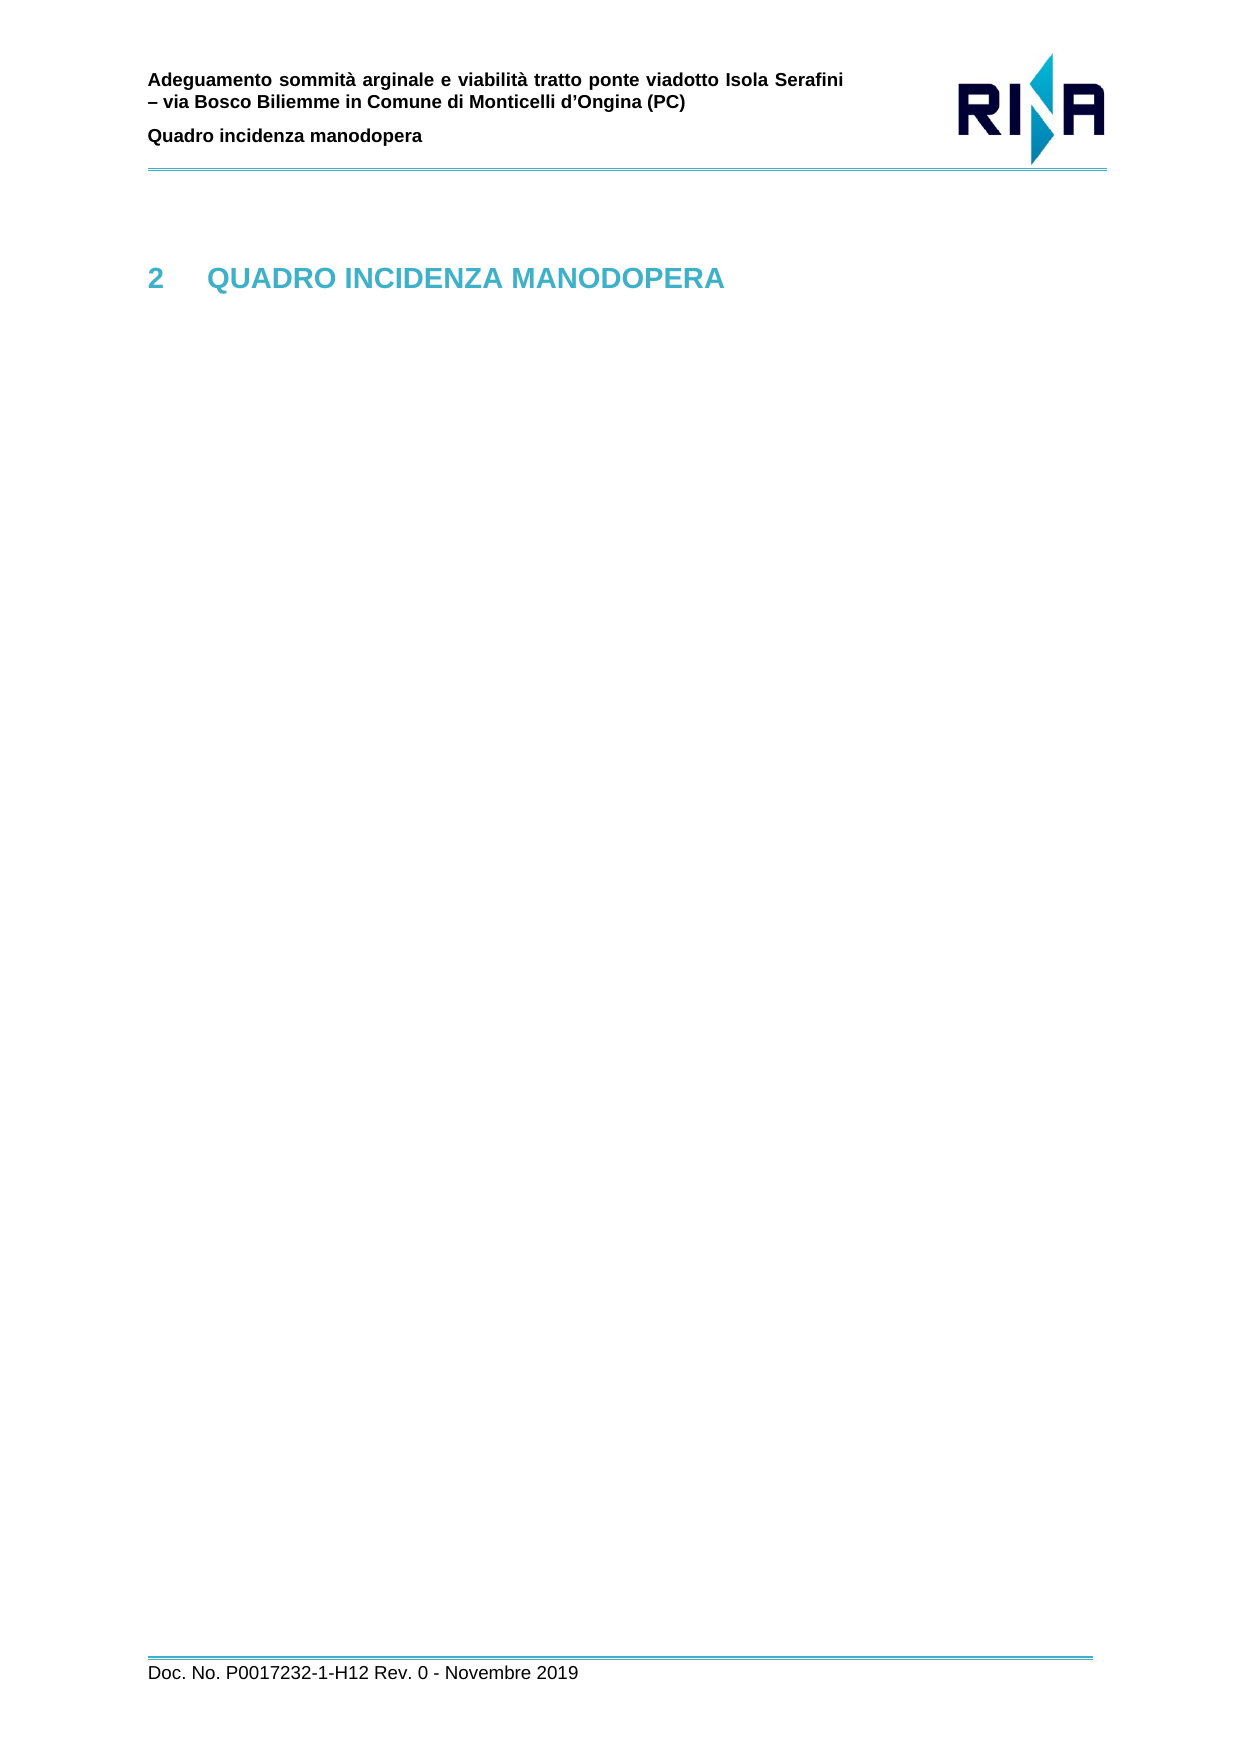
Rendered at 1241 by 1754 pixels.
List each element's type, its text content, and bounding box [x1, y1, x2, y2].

subtitle quadro incidenza manodopera [148, 261, 1093, 295]
picture [958, 53, 1106, 165]
